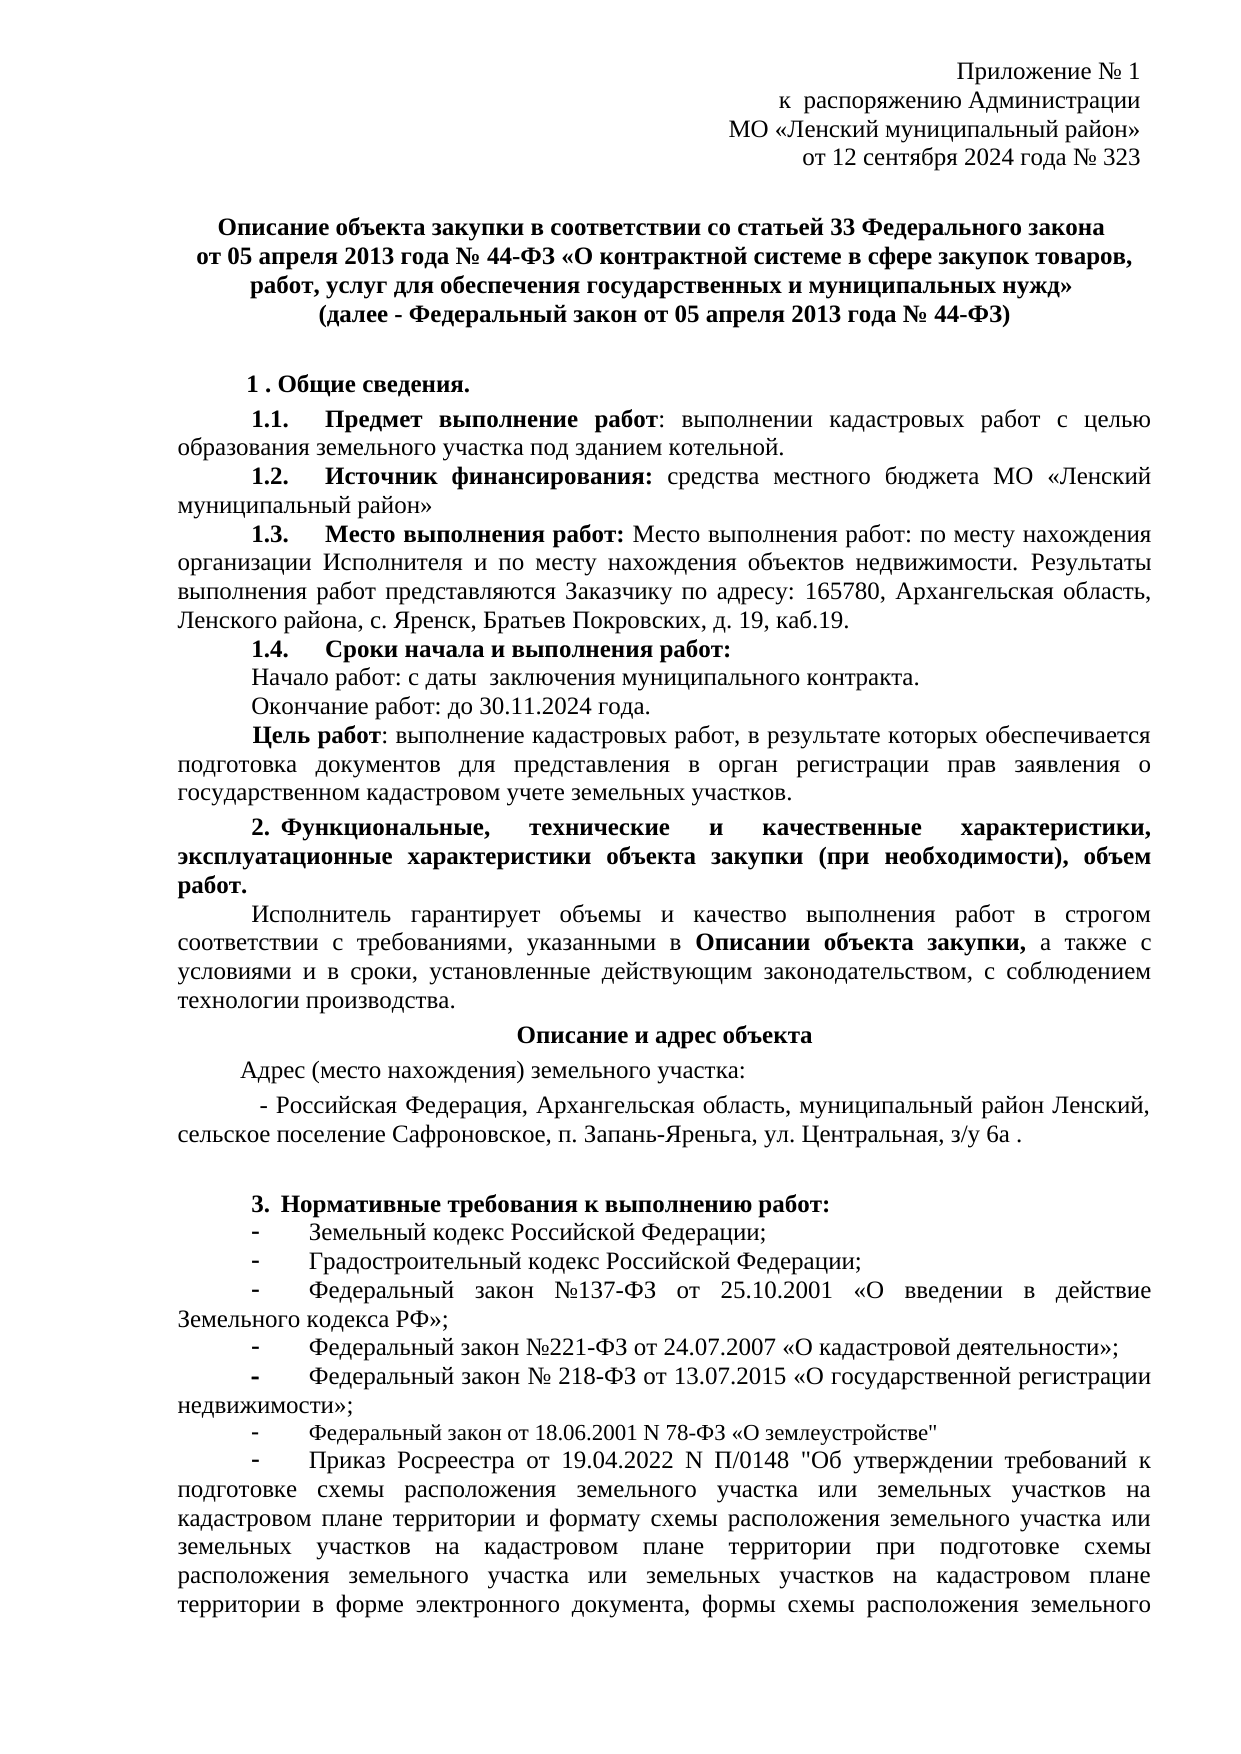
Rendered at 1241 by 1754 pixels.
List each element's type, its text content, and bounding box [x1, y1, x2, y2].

text - Российская Федерация, Архангельская область, муниципальный район Ленский, сельское поселение Сафроновское, п. Запань-Яреньга, ул. Центральная, з/у 6а . [177, 1090, 1152, 1147]
list Федеральный закон №221-ФЗ от 24.07.2007 «О кадастровой деятельности»; [177, 1332, 1152, 1361]
text Описание объекта закупки в соответствии со статьей 33 Федерального закона от 05 апреля 2013 года № 44-ФЗ «О контрактной системе в сфере закупок товаров, работ, услуг для обеспечения государственных и муниципальных нужд» (далее - Федеральный закон от 05 апреля 2013 года № 44-ФЗ) [177, 212, 1152, 327]
list Федеральный закон № 218-ФЗ от 13.07.2015 «О государственной регистрации недвижимости»; [177, 1361, 1152, 1419]
list Функциональные, технические и качественные характеристики, эксплуатационные характеристики объекта закупки (при необходимости), объем работ. [177, 812, 1152, 899]
text Начало работ: с даты заключения муниципального контракта. [177, 662, 1152, 691]
list Место выполнения работ: Место выполнения работ: по месту нахождения организации Исполнителя и по месту нахождения объектов недвижимости. Результаты выполнения работ представляются Заказчику по адресу: 165780, Архангельская область, Ленского района, с. Яренск, Братьев Покровских, д. 19, каб.19. [177, 519, 1152, 634]
text Исполнитель гарантирует объемы и качество выполнения работ в строгом соответствии с требованиями, указанными в Описании объекта закупки, а также с условиями и в сроки, установленные действующим законодательством, с соблюдением технологии производства. [177, 899, 1152, 1014]
list Нормативные требования к выполнению работ: [177, 1189, 1152, 1217]
list Предмет выполнение работ: выполнении кадастровых работ с целью образования земельного участка под зданием котельной. [177, 404, 1152, 461]
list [177, 1445, 1152, 1618]
list Земельный кодекс Российской Федерации; [177, 1217, 1152, 1246]
text Адрес (место нахождения) земельного участка: [177, 1055, 1152, 1084]
list Источник финансирования: средства местного бюджета МО «Ленский муниципальный район» [177, 461, 1152, 519]
text 1 . Общие сведения. [177, 369, 1152, 397]
text Окончание работ: до 30.11.2024 года. [177, 691, 1152, 720]
text Цель работ: выполнение кадастровых работ, в результате которых обеспечивается подготовка документов для представления в орган регистрации прав заявления о государственном кадастровом учете земельных участков. [177, 720, 1152, 806]
list Сроки начала и выполнения работ: [177, 634, 1152, 662]
list Градостроительный кодекс Российской Федерации; [177, 1246, 1152, 1275]
text Описание и адрес объекта [177, 1020, 1152, 1049]
list Федеральный закон №137-ФЗ от 25.10.2001 «О введении в действие Земельного кодекса РФ»; [177, 1275, 1152, 1332]
table_header Приложение № 1 к распоряжению Администрации МО «Ленский муниципальный район» от 12 сентября 2024 года № 323 [653, 56, 1152, 212]
list Федеральный закон от 18.06.2001 N 78-ФЗ «О землеустройстве" [177, 1419, 1152, 1445]
